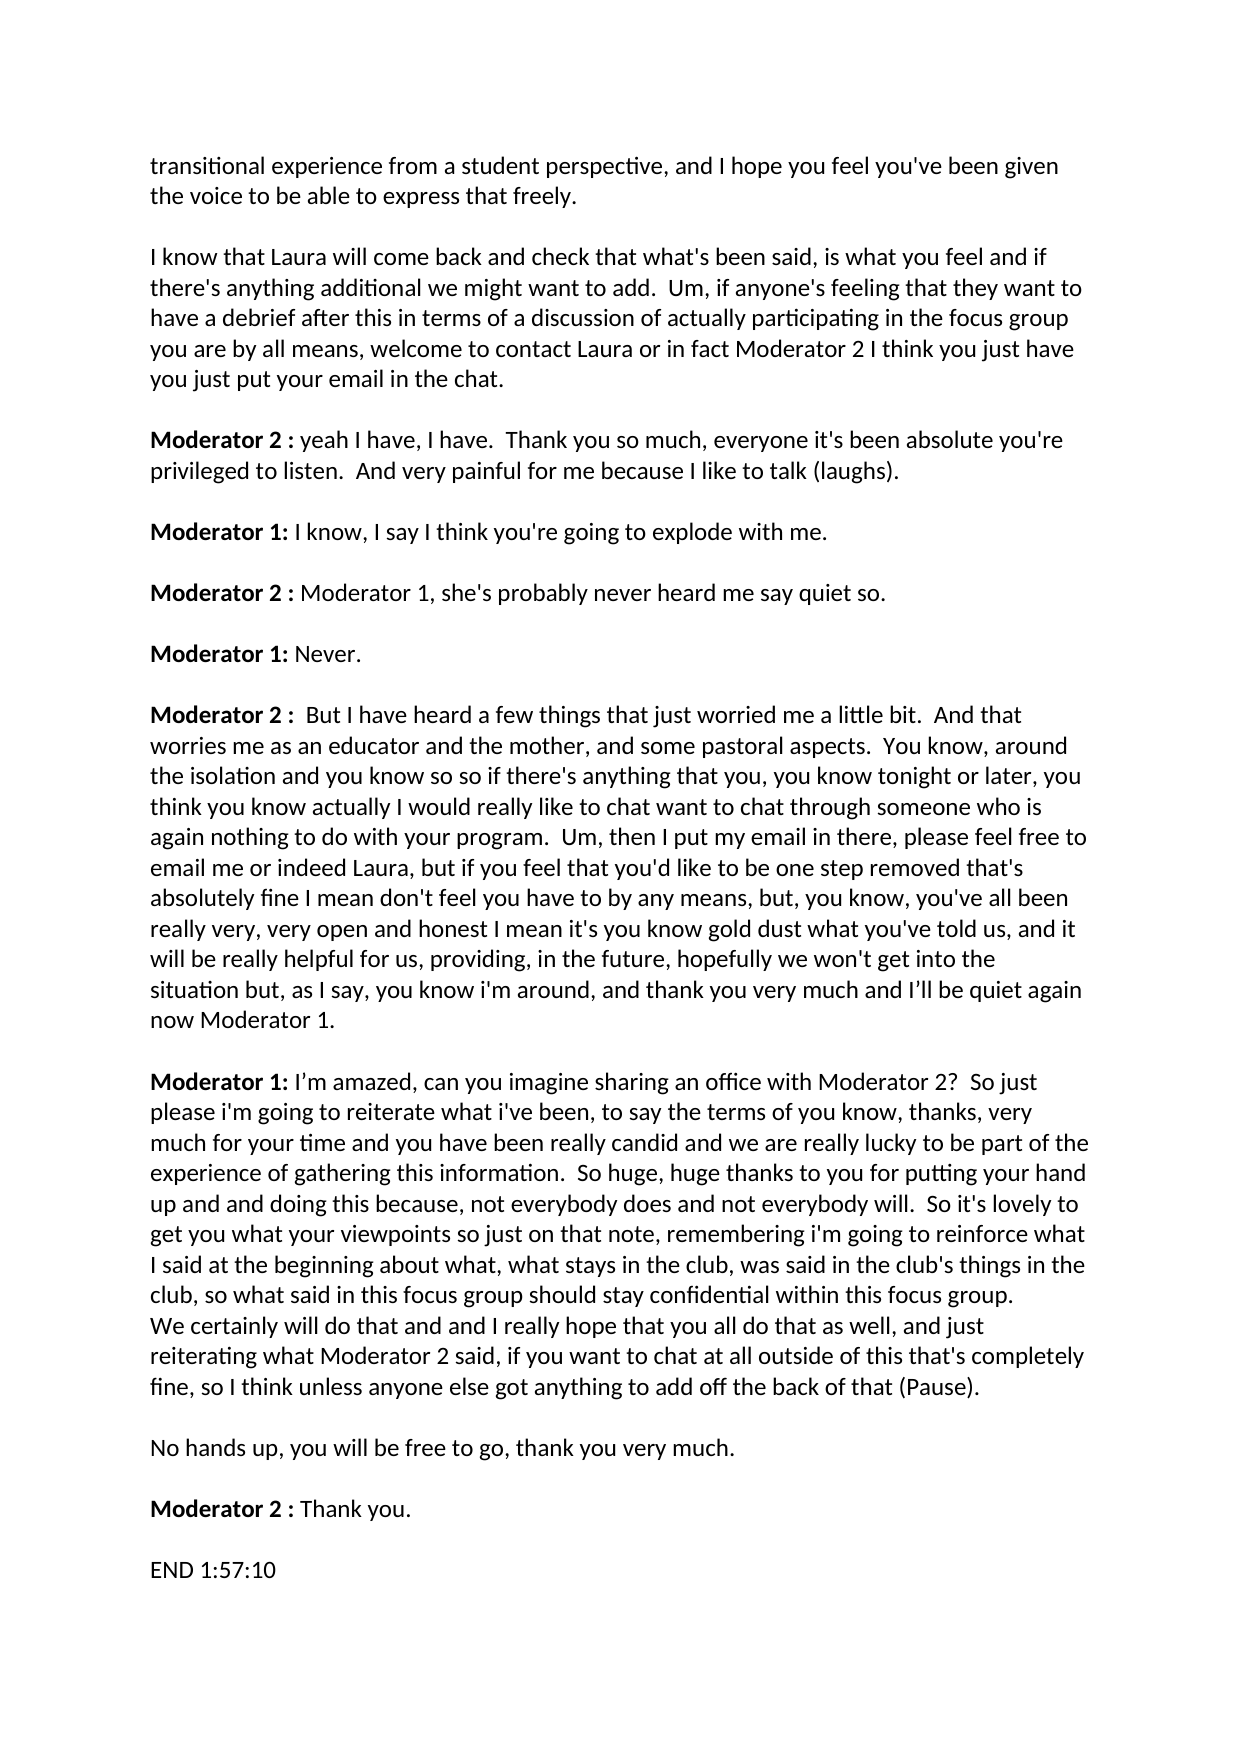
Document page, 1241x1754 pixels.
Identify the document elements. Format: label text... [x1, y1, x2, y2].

text We certainly will do that and and I really hope that you all do that as well, and just reiterating what Moderator 2 said, if you want to chat at all outside of this that's completely fine, so I think unless anyone else got anything to add off the back of that (Pause). [150, 1310, 1090, 1401]
text Moderator 1: I’m amazed, can you imagine sharing an office with Moderator 2? So just please i'm going to reiterate what i've been, to say the terms of you know, thanks, very much for your time and you have been really candid and we are really lucky to be part of the experience of gathering this information. So huge, huge thanks to you for putting your hand up and and doing this because, not everybody does and not everybody will. So it's lovely to get you what your viewpoints so just on that note, remembering i'm going to reinforce what I said at the beginning about what, what stays in the club, was said in the club's things in the club, so what said in this focus group should stay confidential within this focus group. [150, 1066, 1090, 1310]
text Moderator 1: Never. [150, 638, 1090, 669]
text Moderator 2 : Moderator 1, she's probably never heard me say quiet so. [150, 577, 1090, 608]
text Moderator 1: I know, I say I think you're going to explode with me. [150, 516, 1090, 547]
text No hands up, you will be free to go, thank you very much. [150, 1432, 1090, 1462]
text I know that Laura will come back and check that what's been said, is what you feel and if there's anything additional we might want to add. Um, if anyone's feeling that they want to have a debrief after this in terms of a discussion of actually participating in the focus group you are by all means, welcome to contact Laura or in fact Moderator 2 I think you just have you just put your email in the chat. [150, 242, 1090, 394]
text Moderator 2 : But I have heard a few things that just worried me a little bit. And that worries me as an educator and the mother, and some pastoral aspects. You know, around the isolation and you know so so if there's anything that you, you know tonight or later, you think you know actually I would really like to chat want to chat through someone who is again nothing to do with your program. Um, then I put my email in there, please feel free to email me or indeed Laura, but if you feel that you'd like to be one step removed that's absolutely fine I mean don't feel you have to by any means, but, you know, you've all been really very, very open and honest I mean it's you know gold dust what you've told us, and it will be really helpful for us, providing, in the future, hopefully we won't get into the situation but, as I say, you know i'm around, and thank you very much and I’ll be quiet again now Moderator 1. [150, 699, 1090, 1035]
text END 1:57:10 [150, 1554, 1090, 1584]
text Moderator 2 : Thank you. [150, 1493, 1090, 1523]
text Moderator 2 : yeah I have, I have. Thank you so much, everyone it's been absolute you're privileged to listen. And very painful for me because I like to talk (laughs). [150, 425, 1090, 486]
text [150, 150, 1090, 211]
